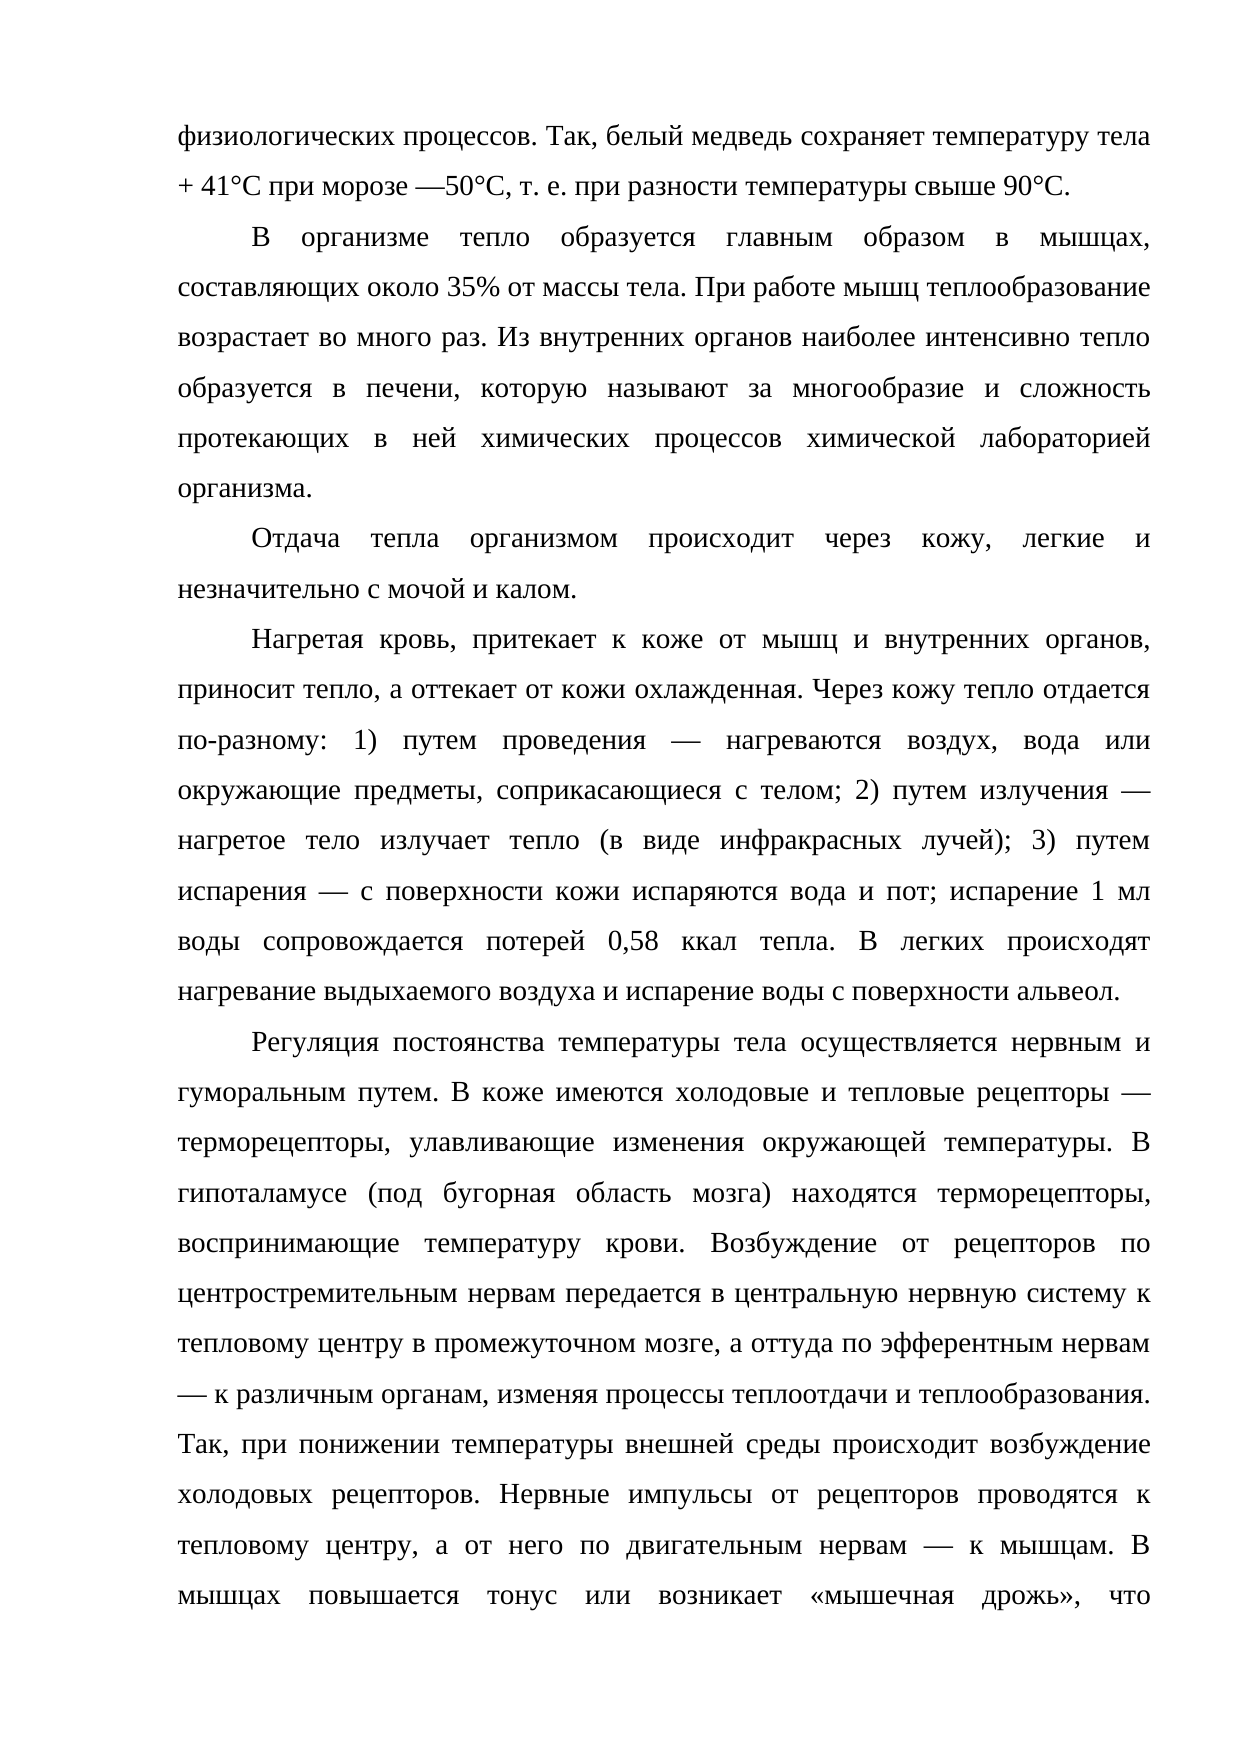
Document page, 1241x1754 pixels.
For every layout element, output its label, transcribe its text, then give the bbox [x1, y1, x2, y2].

text Нагретая кровь, притекает к коже от мышц и внутренних органов, приносит тепло, а оттекает от кожи охлажденная. Через кожу тепло отдается по-разному: 1) путем проведения — нагреваются воздух, вода или окружающие предметы, соприкасающиеся с телом; 2) путем излучения — нагретое тело излучает тепло (в виде инфракрасных лучей); 3) путем испарения — с поверхности кожи испаряются вода и пот; испарение 1 мл воды сопровождается потерей 0,58 ккал тепла. В легких происходят нагревание выдыхаемого воздуха и испарение воды с поверхности альвеол. [177, 621, 1152, 1007]
text В организме тепло образуется главным образом в мышцах, составляющих около 35% от массы тела. При работе мышц теплообразование возрастает во много раз. Из внутренних органов наиболее интенсивно тепло образуется в печени, которую называют за многообразие и сложность протекающих в ней химических процессов химической лабораторией организма. [177, 219, 1152, 504]
text Отдача тепла организмом происходит через кожу, легкие и незначительно с мочой и калом. [177, 521, 1152, 604]
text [177, 118, 1152, 202]
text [177, 1024, 1152, 1611]
